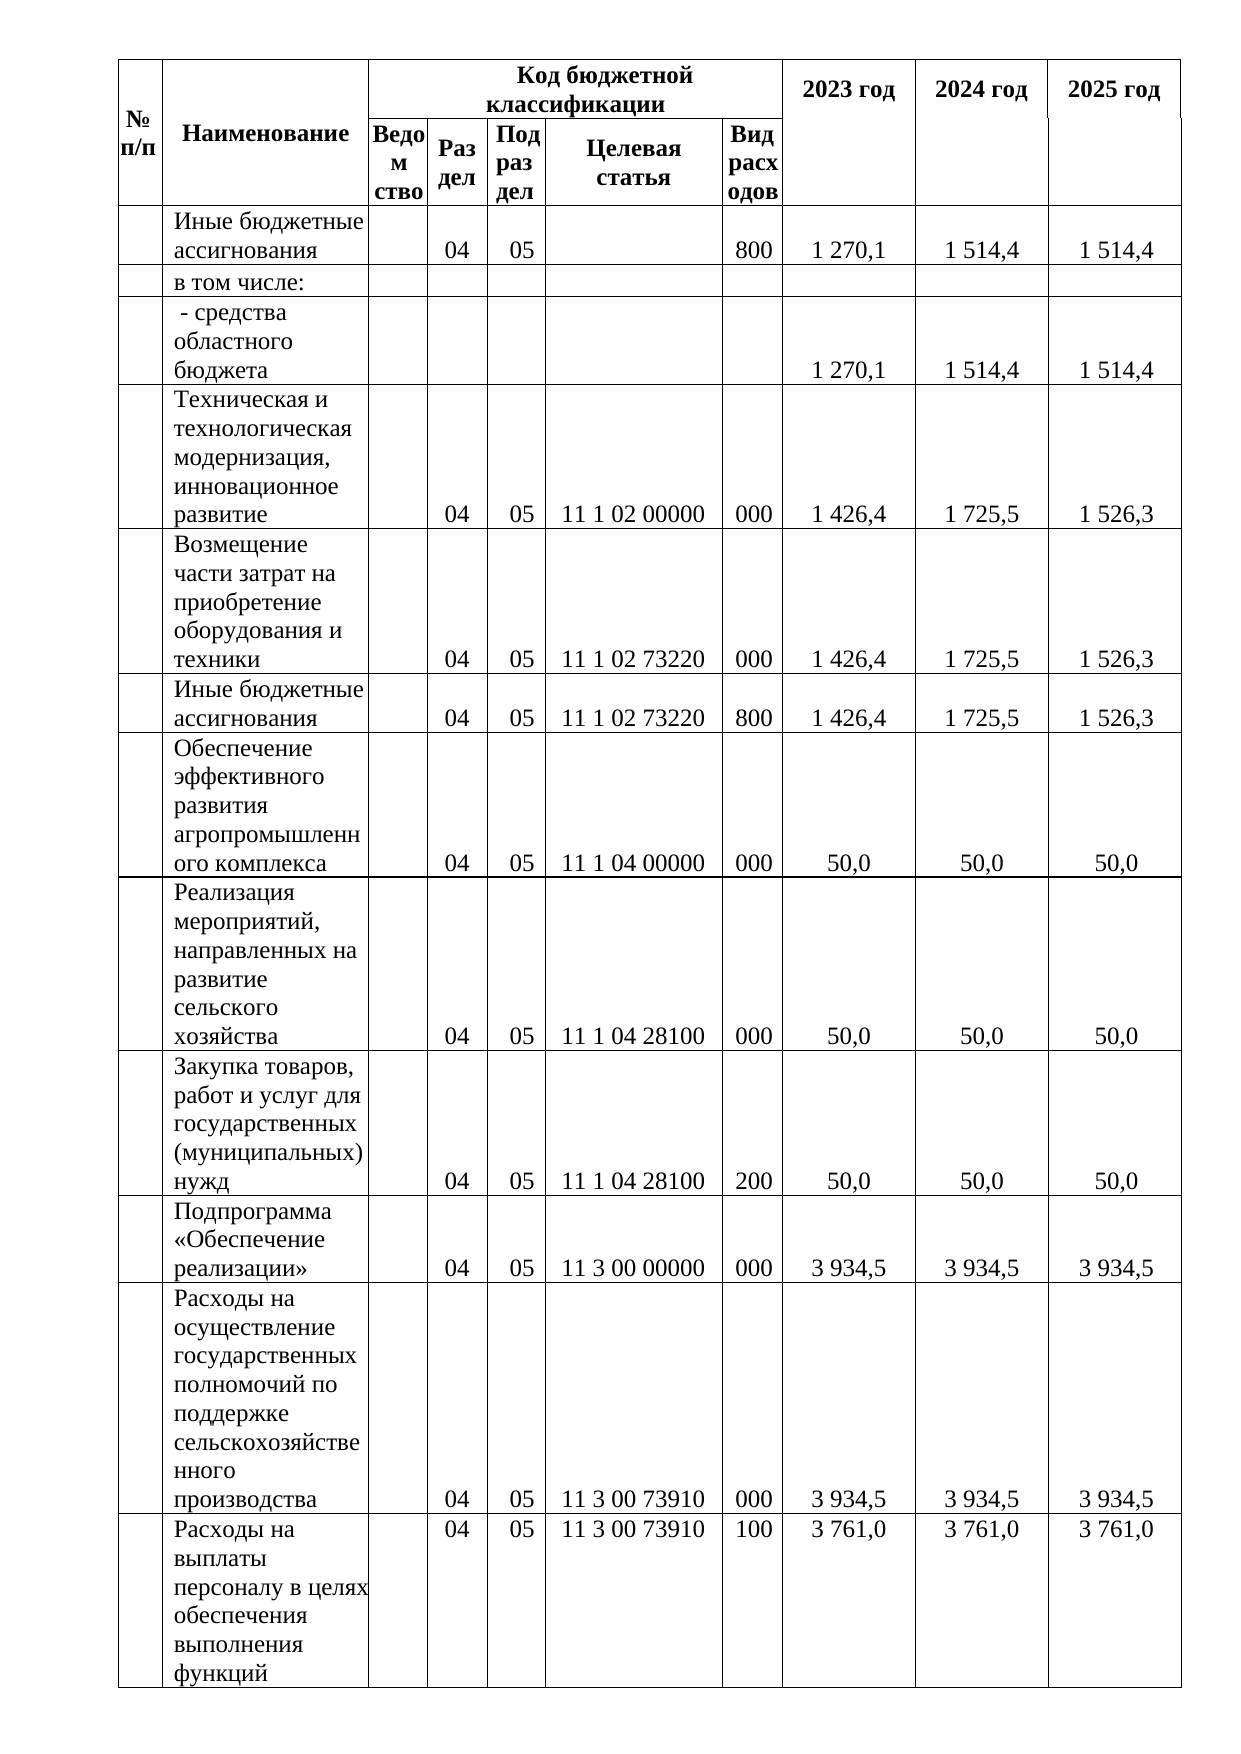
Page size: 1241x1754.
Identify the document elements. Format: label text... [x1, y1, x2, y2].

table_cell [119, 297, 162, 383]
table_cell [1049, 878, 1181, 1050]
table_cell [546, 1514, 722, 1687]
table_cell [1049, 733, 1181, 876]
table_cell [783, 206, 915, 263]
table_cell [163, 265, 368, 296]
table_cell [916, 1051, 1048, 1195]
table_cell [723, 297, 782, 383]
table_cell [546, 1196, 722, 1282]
table_cell [783, 118, 915, 205]
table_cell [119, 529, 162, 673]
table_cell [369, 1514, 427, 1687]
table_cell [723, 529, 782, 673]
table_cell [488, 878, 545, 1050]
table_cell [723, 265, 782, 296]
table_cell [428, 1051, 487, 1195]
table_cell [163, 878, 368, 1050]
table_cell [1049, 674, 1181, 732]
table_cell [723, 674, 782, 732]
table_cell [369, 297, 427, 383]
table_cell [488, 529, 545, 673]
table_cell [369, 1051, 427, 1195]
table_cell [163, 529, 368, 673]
table_header № п/п [119, 60, 162, 205]
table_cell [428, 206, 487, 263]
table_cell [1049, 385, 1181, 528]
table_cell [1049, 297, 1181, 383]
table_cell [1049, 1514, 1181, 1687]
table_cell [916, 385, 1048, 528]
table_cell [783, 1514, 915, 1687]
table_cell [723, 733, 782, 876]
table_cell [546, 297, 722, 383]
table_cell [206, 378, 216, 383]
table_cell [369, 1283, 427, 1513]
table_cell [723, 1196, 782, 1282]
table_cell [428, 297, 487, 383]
table_cell [1049, 118, 1181, 205]
table_cell Под раз дел [488, 119, 545, 205]
table_header 2025 год [1048, 60, 1180, 118]
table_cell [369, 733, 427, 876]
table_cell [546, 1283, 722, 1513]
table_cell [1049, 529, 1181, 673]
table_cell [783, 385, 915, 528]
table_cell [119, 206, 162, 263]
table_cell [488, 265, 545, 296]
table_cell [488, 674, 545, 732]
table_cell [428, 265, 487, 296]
table_cell Вид расходов [723, 119, 782, 205]
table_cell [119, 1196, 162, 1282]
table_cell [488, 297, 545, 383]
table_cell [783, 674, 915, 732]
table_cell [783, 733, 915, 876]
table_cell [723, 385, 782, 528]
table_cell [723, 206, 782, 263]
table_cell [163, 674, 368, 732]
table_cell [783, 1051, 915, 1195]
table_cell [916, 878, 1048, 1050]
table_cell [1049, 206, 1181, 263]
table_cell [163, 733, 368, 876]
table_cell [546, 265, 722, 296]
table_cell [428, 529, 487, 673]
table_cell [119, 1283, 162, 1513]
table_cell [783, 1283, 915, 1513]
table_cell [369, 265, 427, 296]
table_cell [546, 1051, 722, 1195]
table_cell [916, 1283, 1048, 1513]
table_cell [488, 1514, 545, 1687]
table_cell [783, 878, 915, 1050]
table_header Наименование [163, 60, 368, 205]
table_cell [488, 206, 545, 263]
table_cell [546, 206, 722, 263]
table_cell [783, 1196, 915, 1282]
table_header 2023 год [783, 60, 915, 118]
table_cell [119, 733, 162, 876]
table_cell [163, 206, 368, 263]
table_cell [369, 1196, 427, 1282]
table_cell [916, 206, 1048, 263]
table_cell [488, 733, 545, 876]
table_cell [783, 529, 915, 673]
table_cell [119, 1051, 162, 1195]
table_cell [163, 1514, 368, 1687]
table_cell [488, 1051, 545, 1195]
table_header Код бюджетной классификации [369, 60, 782, 118]
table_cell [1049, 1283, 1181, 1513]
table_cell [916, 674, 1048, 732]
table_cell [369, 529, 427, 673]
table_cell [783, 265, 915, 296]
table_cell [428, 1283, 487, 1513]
table_cell Раз дел [428, 119, 487, 205]
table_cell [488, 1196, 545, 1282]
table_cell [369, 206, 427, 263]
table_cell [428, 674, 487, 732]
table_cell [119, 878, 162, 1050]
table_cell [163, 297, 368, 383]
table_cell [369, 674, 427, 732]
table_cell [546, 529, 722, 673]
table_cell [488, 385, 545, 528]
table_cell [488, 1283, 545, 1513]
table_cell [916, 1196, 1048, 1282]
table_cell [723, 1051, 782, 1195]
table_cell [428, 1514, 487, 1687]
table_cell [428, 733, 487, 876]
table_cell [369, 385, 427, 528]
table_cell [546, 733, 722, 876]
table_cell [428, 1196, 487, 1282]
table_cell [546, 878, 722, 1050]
table_cell [916, 118, 1048, 205]
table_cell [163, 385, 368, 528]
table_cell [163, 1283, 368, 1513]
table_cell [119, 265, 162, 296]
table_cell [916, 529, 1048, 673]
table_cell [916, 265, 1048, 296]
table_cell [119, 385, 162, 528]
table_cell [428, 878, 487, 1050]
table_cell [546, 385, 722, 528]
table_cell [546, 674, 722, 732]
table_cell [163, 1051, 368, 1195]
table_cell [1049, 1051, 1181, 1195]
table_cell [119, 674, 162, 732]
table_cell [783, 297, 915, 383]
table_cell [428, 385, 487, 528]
table_cell Ведом ство [369, 119, 427, 205]
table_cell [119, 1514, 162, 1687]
table_cell Целевая статья [546, 119, 722, 205]
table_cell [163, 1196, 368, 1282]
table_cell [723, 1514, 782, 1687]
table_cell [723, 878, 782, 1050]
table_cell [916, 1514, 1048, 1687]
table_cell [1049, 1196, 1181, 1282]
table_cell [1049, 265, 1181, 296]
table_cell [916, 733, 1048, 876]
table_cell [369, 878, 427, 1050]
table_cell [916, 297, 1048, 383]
table_header 2024 год [916, 60, 1047, 118]
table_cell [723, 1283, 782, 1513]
